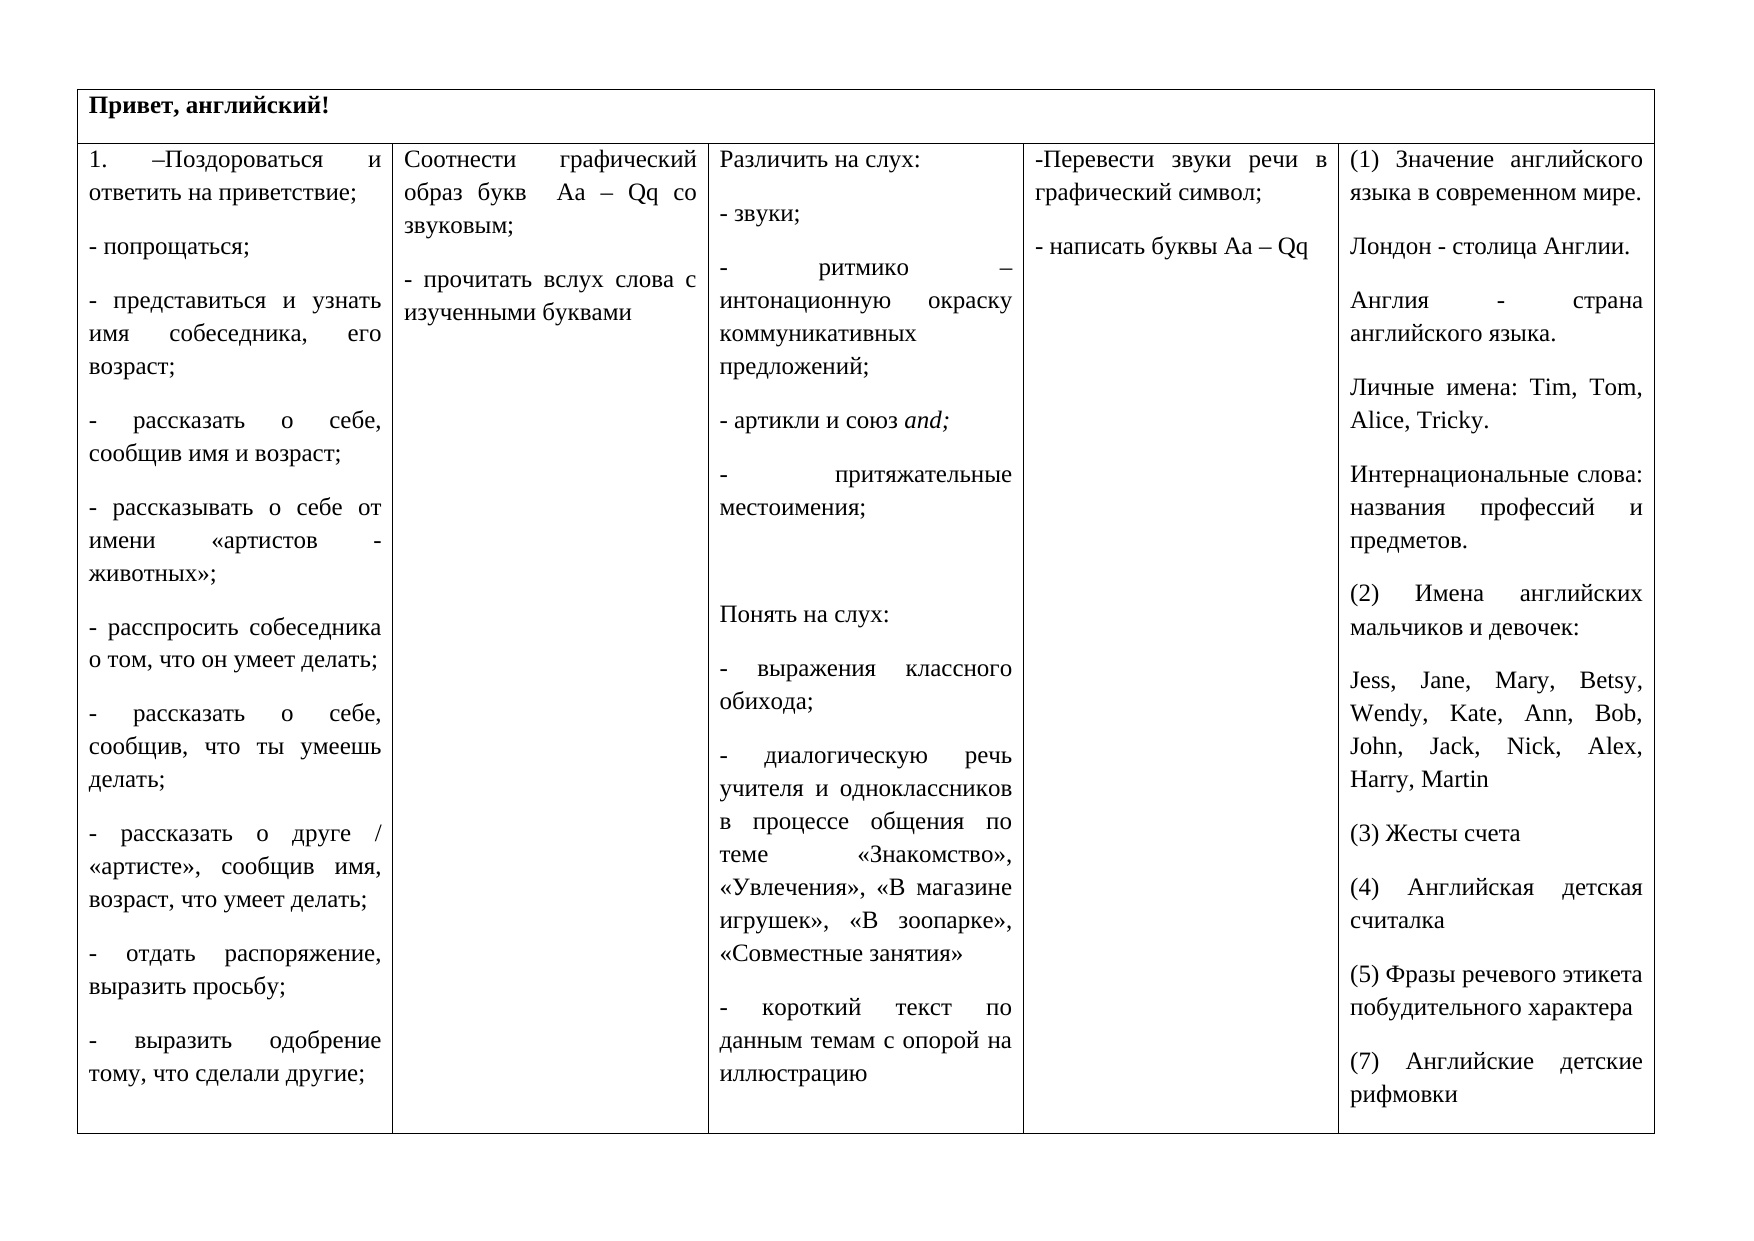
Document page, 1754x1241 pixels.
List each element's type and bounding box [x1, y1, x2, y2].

table_cell [393, 144, 708, 1132]
table_cell [78, 90, 1654, 143]
table_cell [78, 144, 392, 1132]
table_cell [709, 144, 1023, 1132]
table_cell [1339, 144, 1654, 1132]
table_cell [1024, 144, 1338, 1132]
